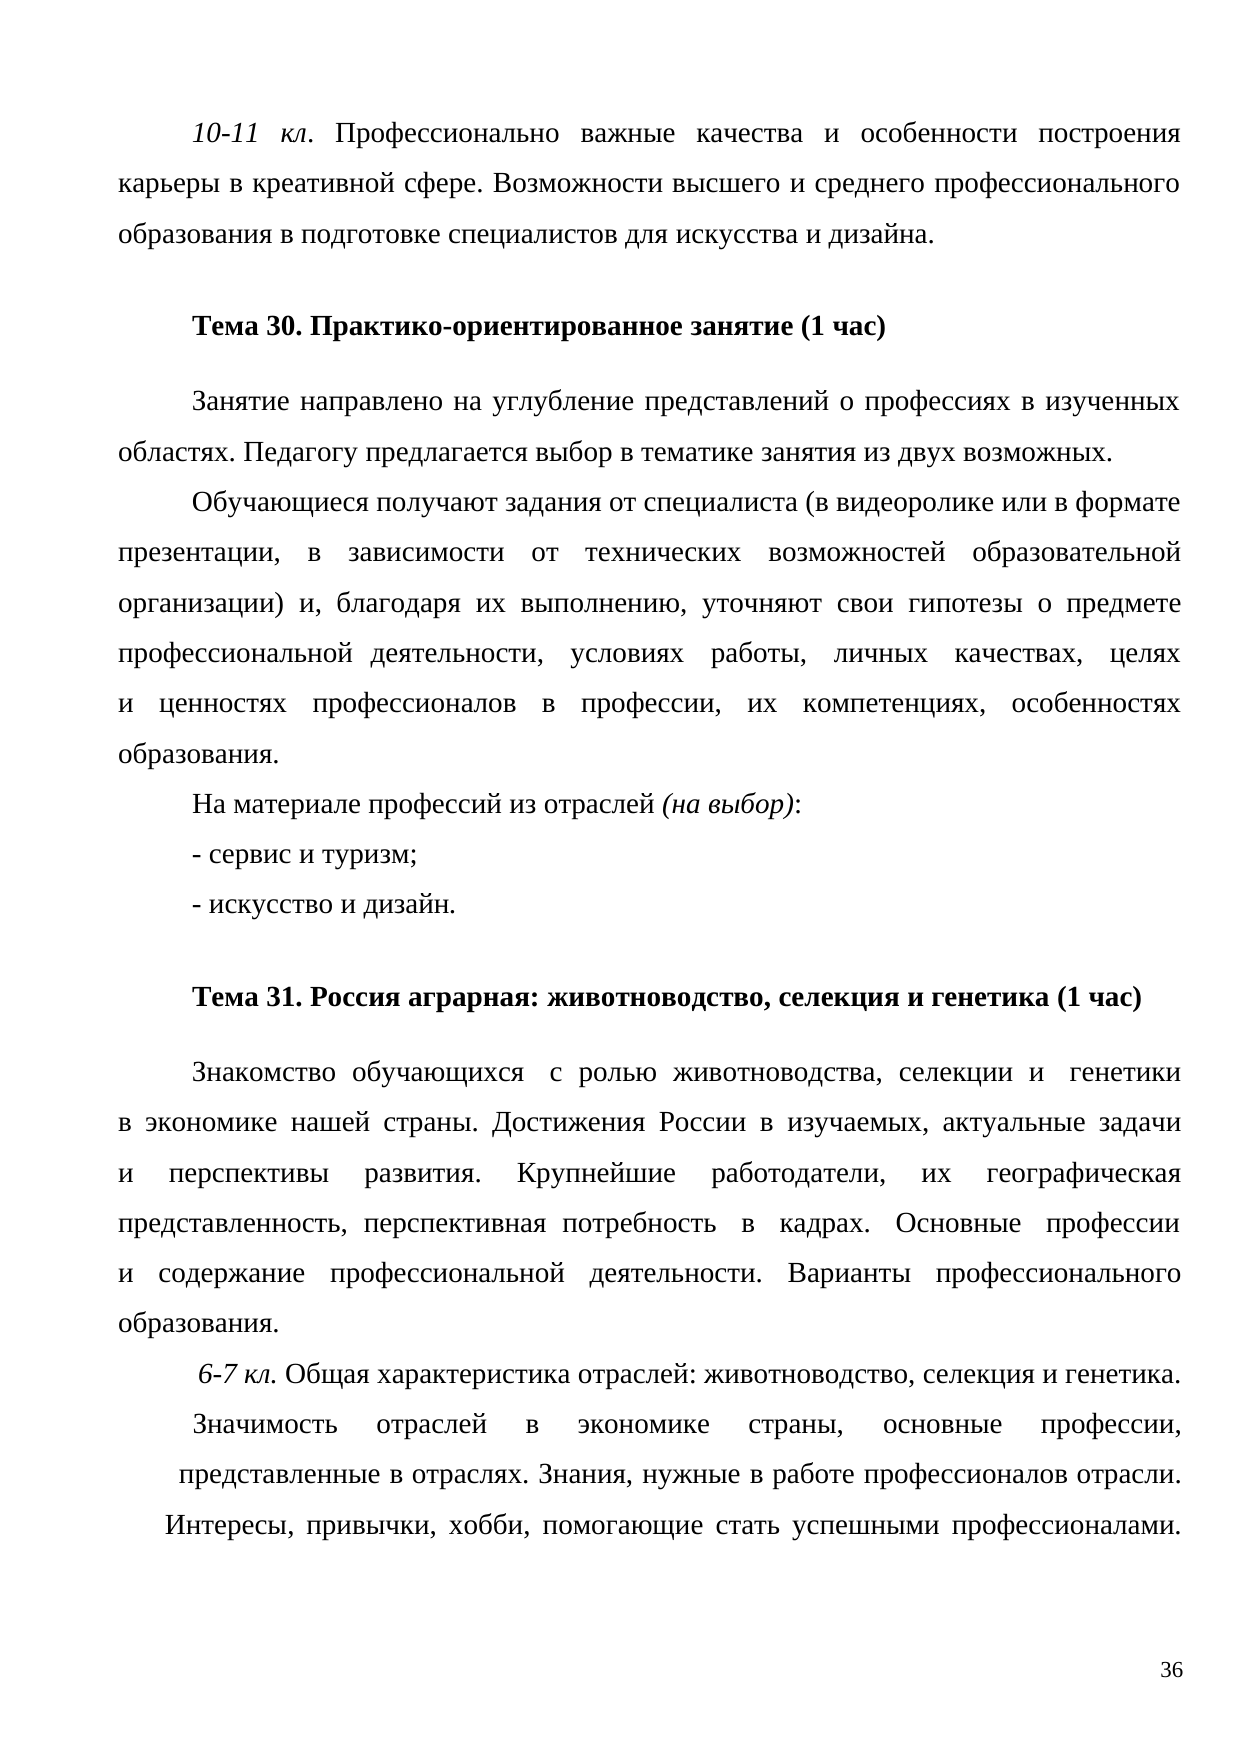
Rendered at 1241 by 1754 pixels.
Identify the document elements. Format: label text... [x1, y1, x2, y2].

text Занятие направлено на углубление представлений о профессиях в изученных областях. Педагогу предлагается выбор в тематике занятия из двух возможных. [118, 383, 1181, 467]
text Знакомство обучающихся с ролью животноводства, селекции и генетики в экономике нашей страны. Достижения России в изучаемых, актуальные задачи и перспективы развития. Крупнейшие работодатели, их географическая представленность, перспективная потребность в кадрах. Основные профессии и содержание профессиональной деятельности. Варианты профессионального образования. [118, 1054, 1181, 1339]
subtitle Тема 31. Россия аграрная: животноводство, селекция и генетика (1 час) [192, 979, 1192, 1012]
list сервис и туризм; [192, 836, 1192, 870]
list искусство и дизайн. [192, 887, 1192, 920]
text Обучающиеся получают задания от специалиста (в видеоролике или в формате презентации, в зависимости от технических возможностей образовательной организации) и, благодаря их выполнению, уточняют свои гипотезы о предмете профессиональной деятельности, условиях работы, личных качествах, целях и ценностях профессионалов в профессии, их компетенциях, особенностях образования. [118, 484, 1181, 769]
text На материале профессий из отраслей (на выбор): [192, 786, 1192, 820]
subtitle Тема 30. Практико-ориентированное занятие (1 час) [192, 308, 1192, 342]
text 6-7 кл. Общая характеристика отраслей: животноводство, селекция и генетика. Значимость отраслей в экономике страны, основные профессии, представленные в отраслях. Знания, нужные в работе профессионалов отрасли. Интересы, привычки, хобби, помогающие стать успешными профессионалами. [118, 1356, 1182, 1540]
text 10-11 кл. Профессионально важные качества и особенности построения карьеры в креативной сфере. Возможности высшего и среднего профессионального образования в подготовке специалистов для искусства и дизайна. [118, 115, 1181, 249]
